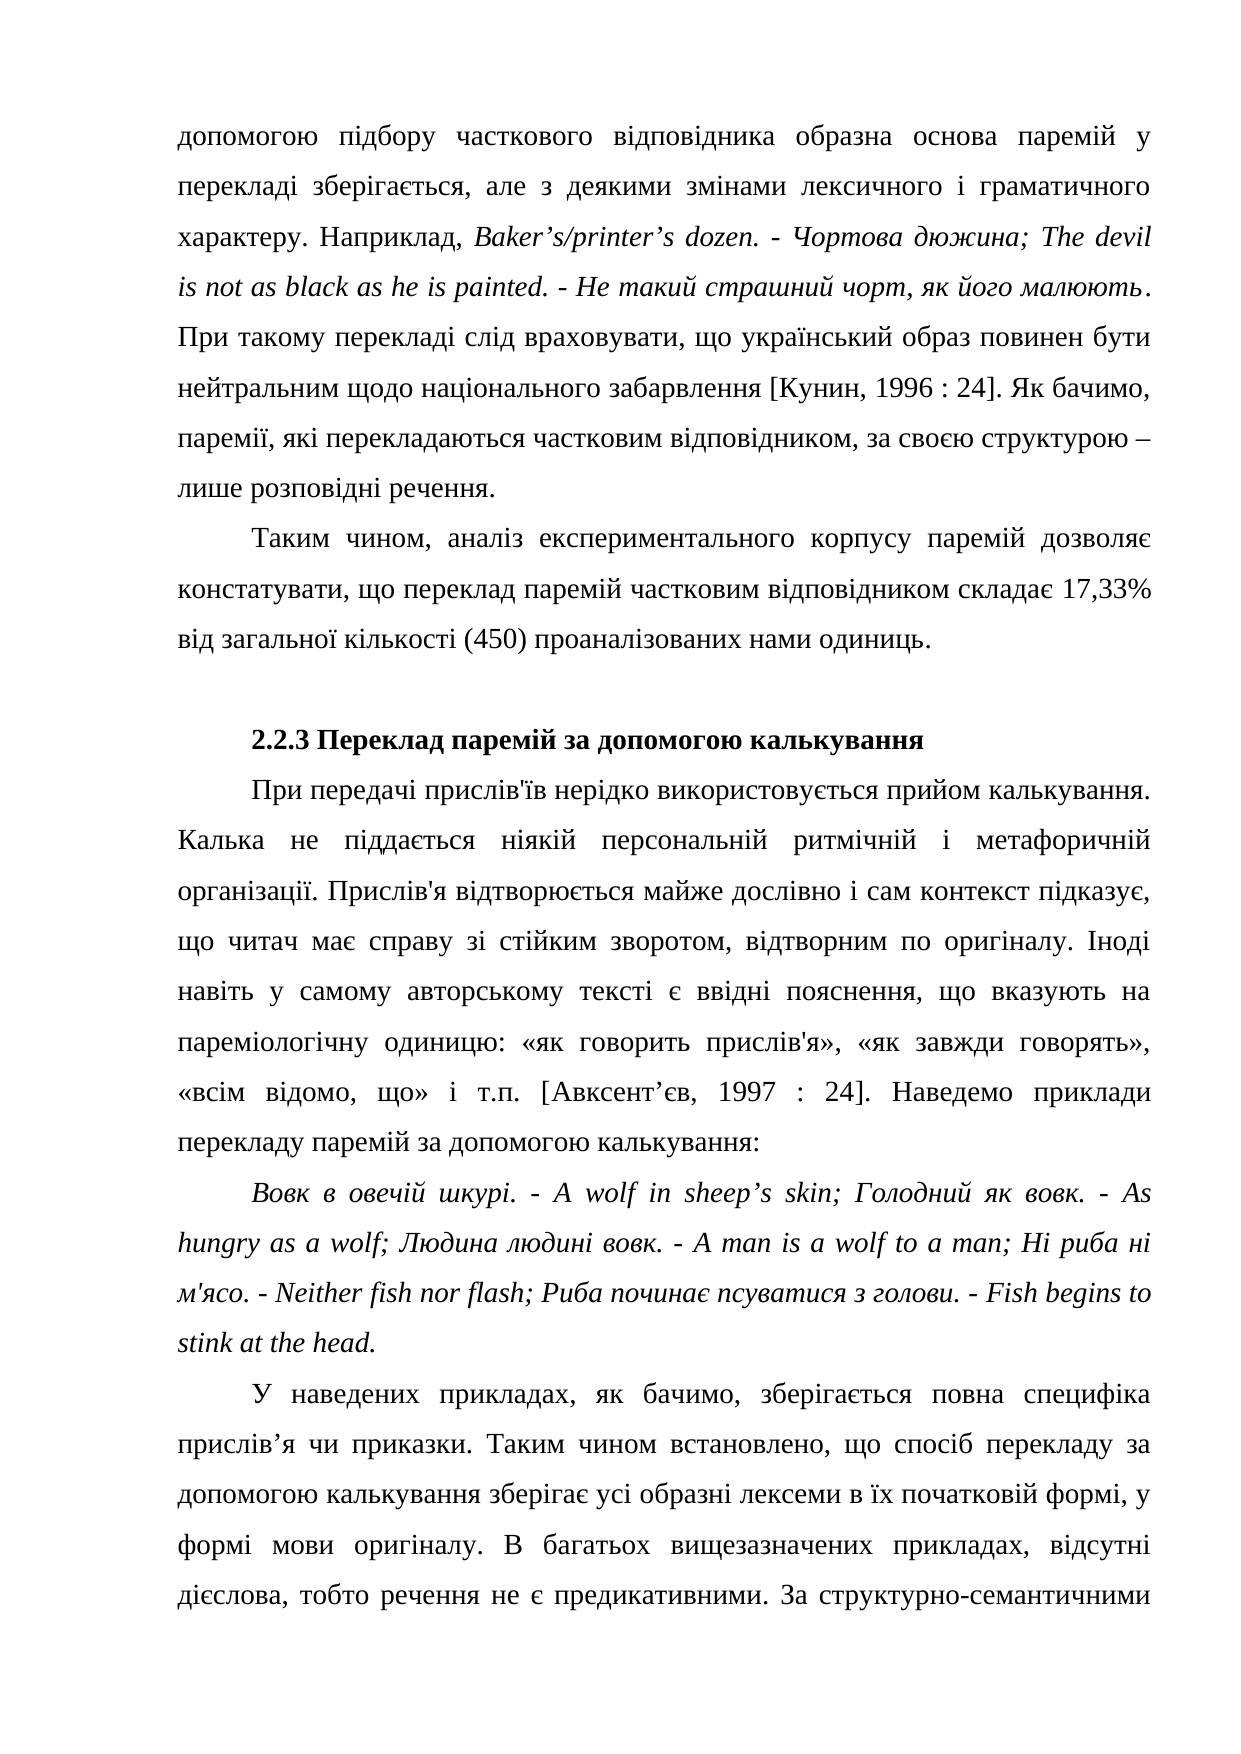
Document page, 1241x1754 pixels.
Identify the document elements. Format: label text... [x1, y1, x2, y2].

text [177, 1376, 1152, 1611]
text При передачі прислів'їв нерідко використовується прийом калькування. Калька не піддається ніякій персональній ритмічній і метафоричній організації. Прислів'я відтворюється майже дослівно і сам контекст підказує, що читач має справу зі стійким зворотом, відтворним по оригіналу. Іноді навіть у самому авторському тексті є ввідні пояснення, що вказують на пареміологічну одиницю: «як говорить прислів'я», «як завжди говорять», «всім відомо, що» і т.п. [Авксент’єв, 1997 : 24]. Наведемо приклади перекладу паремій за допомогою калькування: [177, 772, 1152, 1158]
text Вовк в овечій шкурі. - A wolf in sheep’s skin; Голодний як вовк. - As hungry as a wolf; Людина людині вовк. - A man is a wolf to a man; Ні риба ні м'ясо. - Neither fish nor flash; Риба починає псуватися з голови. - Fish begins to stink at the head. [177, 1175, 1152, 1359]
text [177, 118, 1152, 504]
text 2.2.3 Переклад паремій за допомогою калькування [177, 722, 1152, 755]
text Таким чином, аналіз експериментального корпусу паремій дозволяє констатувати, що переклад паремій частковим відповідником складає 17,33% від загальної кількості (450) проаналізованих нами одиниць. [177, 521, 1152, 655]
